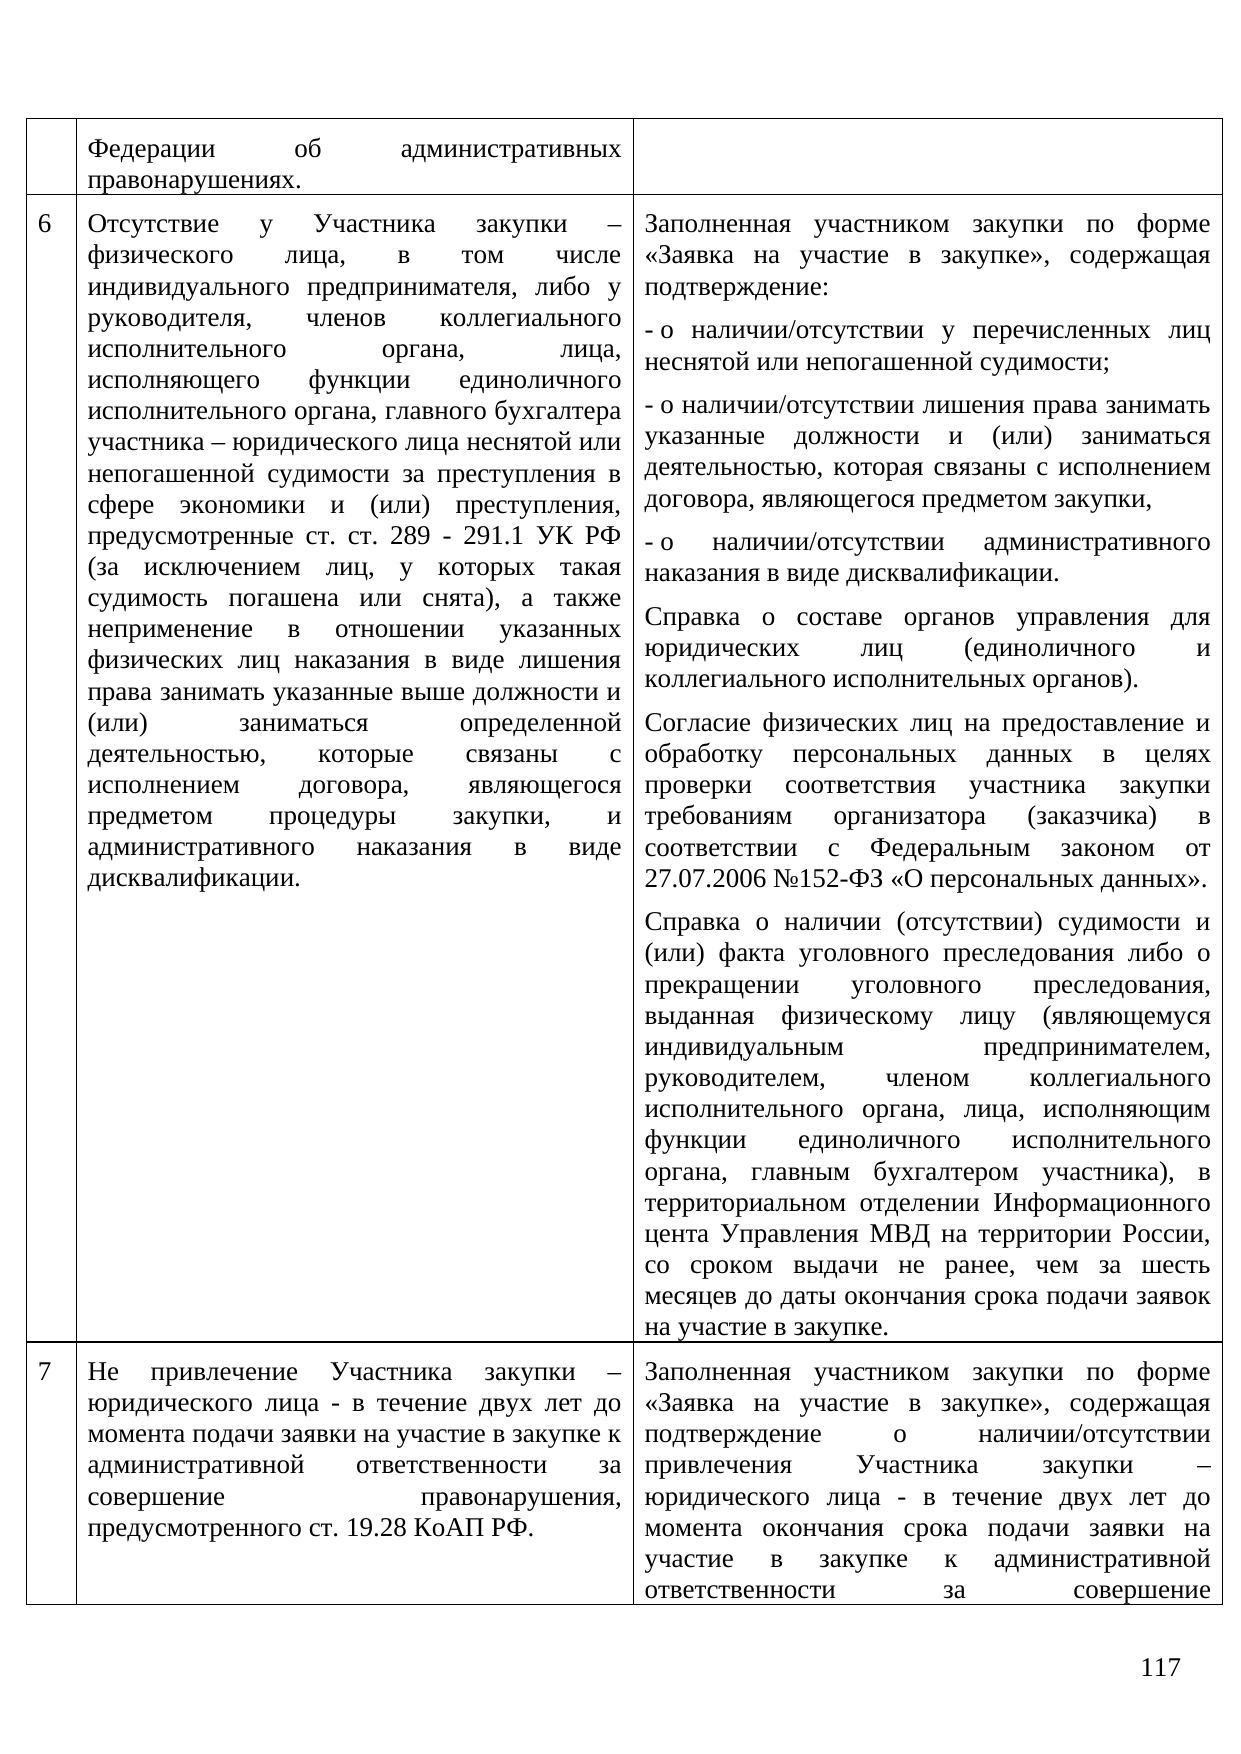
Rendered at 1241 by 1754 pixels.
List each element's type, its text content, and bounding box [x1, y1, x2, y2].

table_cell 6 [27, 195, 76, 1341]
table_cell 5 [27, 119, 76, 194]
table_cell Отсутствие у Участника закупки – физического лица, в том числе индивидуального предпринимателя, либо у руководителя, членов коллегиального исполнительного органа, лица, исполняющего функции единоличного исполнительного органа, главного бухгалтера участника – юридического лица неснятой или непогашенной судимости за преступления в сфере экономики и (или) преступления, предусмотренные ст. ст. 289 - 291.1 УК РФ (за исключением лиц, у которых такая судимость погашена или снята), а также неприменение в отношении указанных физических лиц наказания в виде лишения права занимать указанные выше должности и (или) заниматься определенной деятельностью, которые связаны с исполнением договора, являющегося предметом процедуры закупки, и административного наказания в виде дисквалификации. [77, 195, 633, 1341]
table_cell [634, 119, 1222, 194]
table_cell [77, 119, 633, 194]
table_cell 7 [27, 1343, 76, 1604]
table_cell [634, 1343, 1222, 1604]
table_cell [77, 1343, 633, 1604]
table_cell Заполненная участником закупки по форме «Заявка на участие в закупке», содержащая подтверждение: - о наличии/отсутствии у перечисленных лиц неснятой или непогашенной судимости; - о наличии/отсутствии лишения права занимать указанные должности и (или) заниматься деятельностью, которая связаны с исполнением договора, являющегося предметом закупки, - о наличии/отсутствии административного наказания в виде дисквалификации. Справка о составе органов управления для юридических лиц (единоличного и коллегиального исполнительных органов). Согласие физических лиц на предоставление и обработку персональных данных в целях проверки соответствия участника закупки требованиям организатора (заказчика) в соответствии с Федеральным законом от 27.07.2006 №152-ФЗ «О персональных данных». Справка о наличии (отсутствии) судимости и (или) факта уголовного преследования либо о прекращении уголовного преследования, выданная физическому лицу (являющемуся индивидуальным предпринимателем, руководителем, членом коллегиального исполнительного органа, лица, исполняющим функции единоличного исполнительного органа, главным бухгалтером участника), в территориальном отделении Информационного цента Управления МВД на территории России, со сроком выдачи не ранее, чем за шесть месяцев до даты окончания срока подачи заявок на участие в закупке. [634, 195, 1222, 1341]
